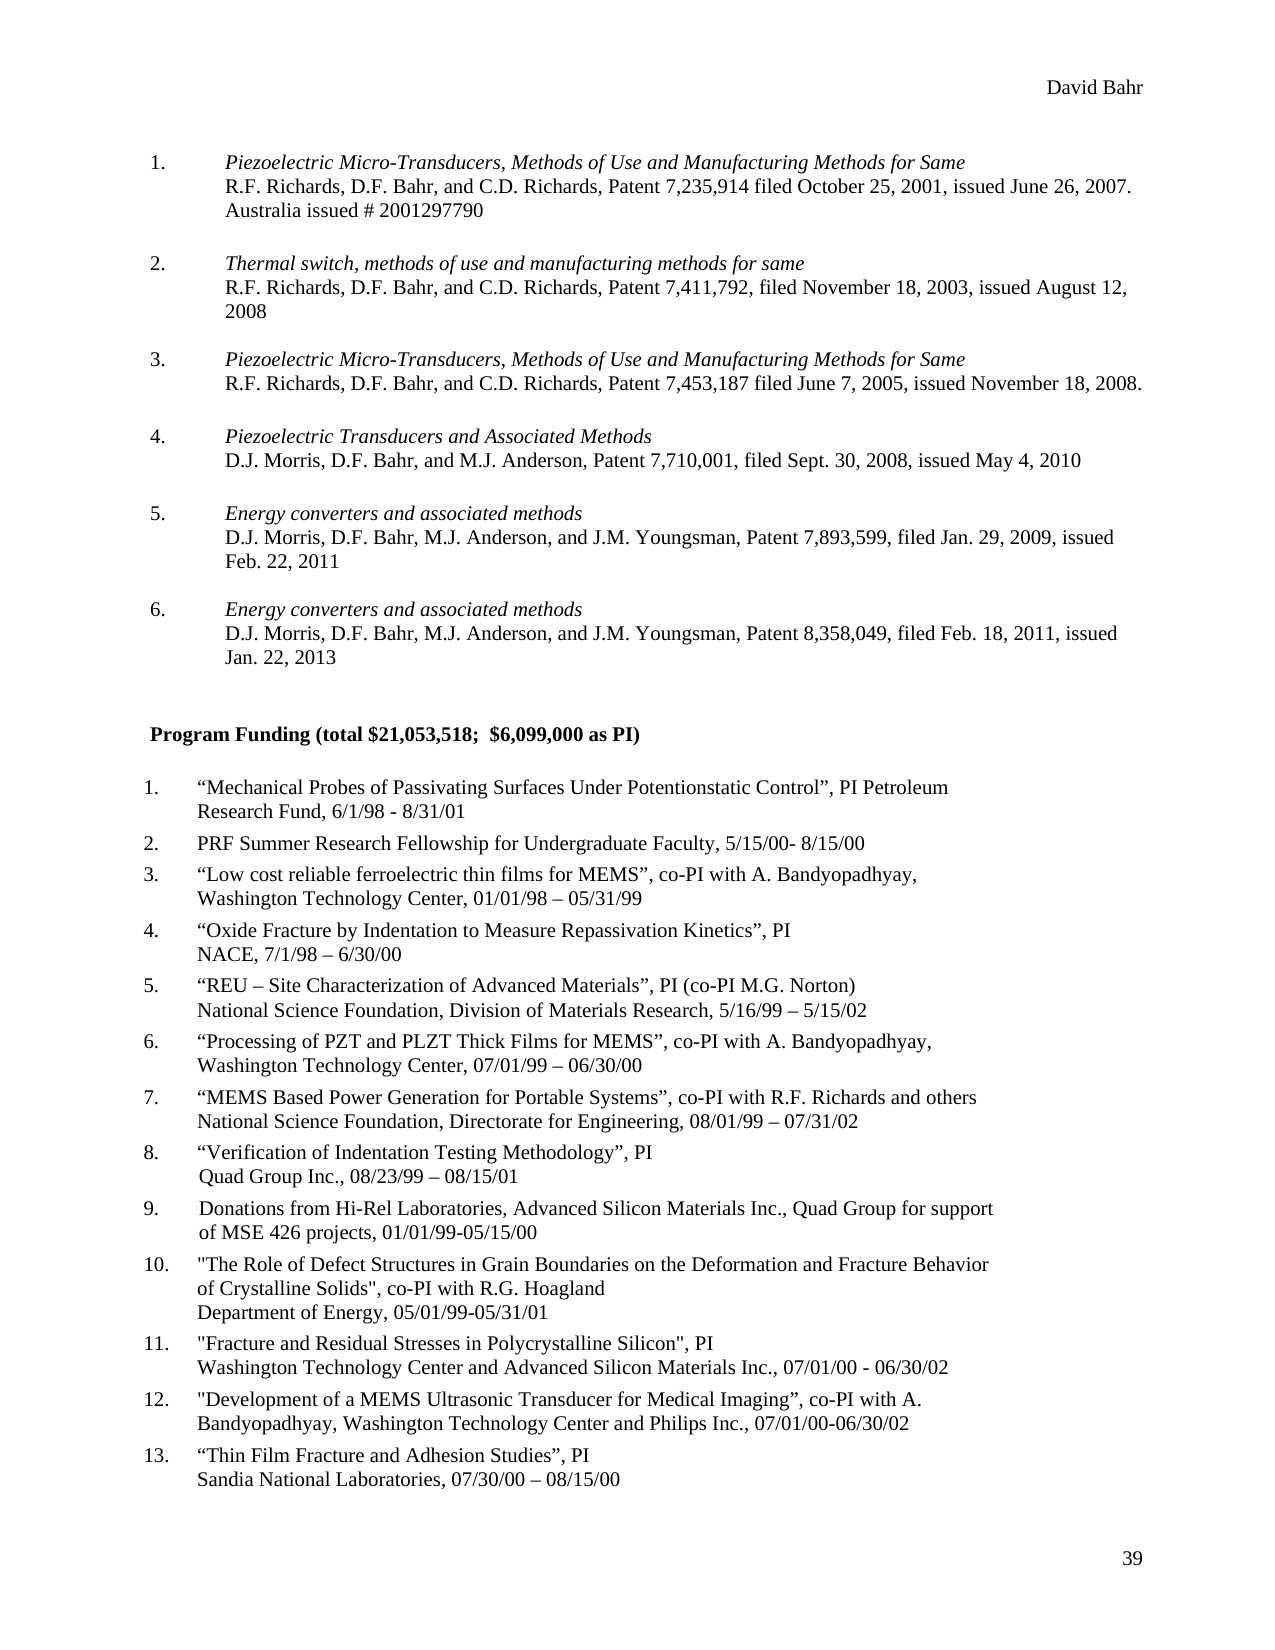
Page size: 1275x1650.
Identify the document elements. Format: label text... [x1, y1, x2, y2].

subtitle Program Funding (total $21,053,518; $6,099,000 as PI) [150, 722, 1143, 746]
table_cell [131, 1085, 187, 1140]
table_cell [131, 1252, 187, 1331]
table_cell "Fracture and Residual Stresses in Polycrystalline Silicon", PI Washington Technology Center and Advanced Silicon Materials Inc., 07/01/00 - 06/30/02 [187, 1331, 1012, 1387]
table_header [131, 775, 187, 831]
table_cell “REU – Site Characterization of Advanced Materials”, PI (co-PI M.G. Norton) National Science Foundation, Division of Materials Research, 5/16/99 – 5/15/02 [187, 974, 1012, 1029]
text 6. Energy converters and associated methods D.J. Morris, D.F. Bahr, M.J. Anderson, and J.M. Youngsman, Patent 8,358,049, filed Feb. 18, 2011, issued Jan. 22, 2013 [150, 597, 1143, 669]
text 5. Energy converters and associated methods [150, 501, 1143, 525]
table_cell Donations from Hi-Rel Laboratories, Advanced Silicon Materials Inc., Quad Group for support of MSE 426 projects, 01/01/99-05/15/00 [187, 1196, 1012, 1252]
table_cell [131, 1140, 187, 1196]
table_cell "Development of a MEMS Ultrasonic Transducer for Medical Imaging”, co-PI with A. Bandyopadhyay, Washington Technology Center and Philips Inc., 07/01/00-06/30/02 [187, 1387, 1012, 1442]
text 3. Piezoelectric Micro-Transducers, Methods of Use and Manufacturing Methods for Same R.F. Richards, D.F. Bahr, and C.D. Richards, Patent 7,453,187 filed June 7, 2005, issued November 18, 2008. [150, 347, 1143, 424]
table_cell [131, 831, 187, 862]
text D.J. Morris, D.F. Bahr, M.J. Anderson, and J.M. Youngsman, Patent 7,893,599, filed Jan. 29, 2009, issued Feb. 22, 2011 [150, 525, 1143, 573]
table_cell [131, 862, 187, 918]
table_cell [131, 974, 187, 1029]
text 1. Piezoelectric Micro-Transducers, Methods of Use and Manufacturing Methods for Same R.F. Richards, D.F. Bahr, and C.D. Richards, Patent 7,235,914 filed October 25, 2001, issued June 26, 2007. Australia issued # 2001297790 [150, 150, 1143, 222]
table_cell “Low cost reliable ferroelectric thin films for MEMS”, co-PI with A. Bandyopadhyay, Washington Technology Center, 01/01/98 – 05/31/99 [187, 862, 1012, 918]
table_cell [131, 918, 187, 973]
table_cell “Processing of PZT and PLZT Thick Films for MEMS”, co-PI with A. Bandyopadhyay, Washington Technology Center, 07/01/99 – 06/30/00 [187, 1029, 1012, 1085]
table_cell [131, 1196, 187, 1252]
table_cell [131, 1443, 187, 1498]
table_cell “Oxide Fracture by Indentation to Measure Repassivation Kinetics”, PI NACE, 7/1/98 – 6/30/00 [187, 918, 1012, 973]
table_cell [131, 1331, 187, 1387]
table_cell “Thin Film Fracture and Adhesion Studies”, PI Sandia National Laboratories, 07/30/00 – 08/15/00 [187, 1443, 1012, 1498]
text 2. Thermal switch, methods of use and manufacturing methods for same R.F. Richards, D.F. Bahr, and C.D. Richards, Patent 7,411,792, filed November 18, 2003, issued August 12, 2008 [150, 251, 1143, 323]
table_cell “Verification of Indentation Testing Methodology”, PI Quad Group Inc., 08/23/99 – 08/15/01 [187, 1140, 1012, 1196]
table_cell [131, 1387, 187, 1442]
table_cell “MEMS Based Power Generation for Portable Systems”, co-PI with R.F. Richards and others National Science Foundation, Directorate for Engineering, 08/01/99 – 07/31/02 [187, 1085, 1012, 1140]
table_cell PRF Summer Research Fellowship for Undergraduate Faculty, 5/15/00- 8/15/00 [187, 831, 1012, 862]
text 4. Piezoelectric Transducers and Associated Methods D.J. Morris, D.F. Bahr, and M.J. Anderson, Patent 7,710,001, filed Sept. 30, 2008, issued May 4, 2010 [150, 424, 1143, 501]
table_cell "The Role of Defect Structures in Grain Boundaries on the Deformation and Fracture Behavior of Crystalline Solids", co-PI with R.G. Hoagland Department of Energy, 05/01/99-05/31/01 [187, 1252, 1012, 1331]
table_header “Mechanical Probes of Passivating Surfaces Under Potentionstatic Control”, PI Petroleum Research Fund, 6/1/98 - 8/31/01 [187, 775, 1012, 831]
table_cell [131, 1029, 187, 1085]
